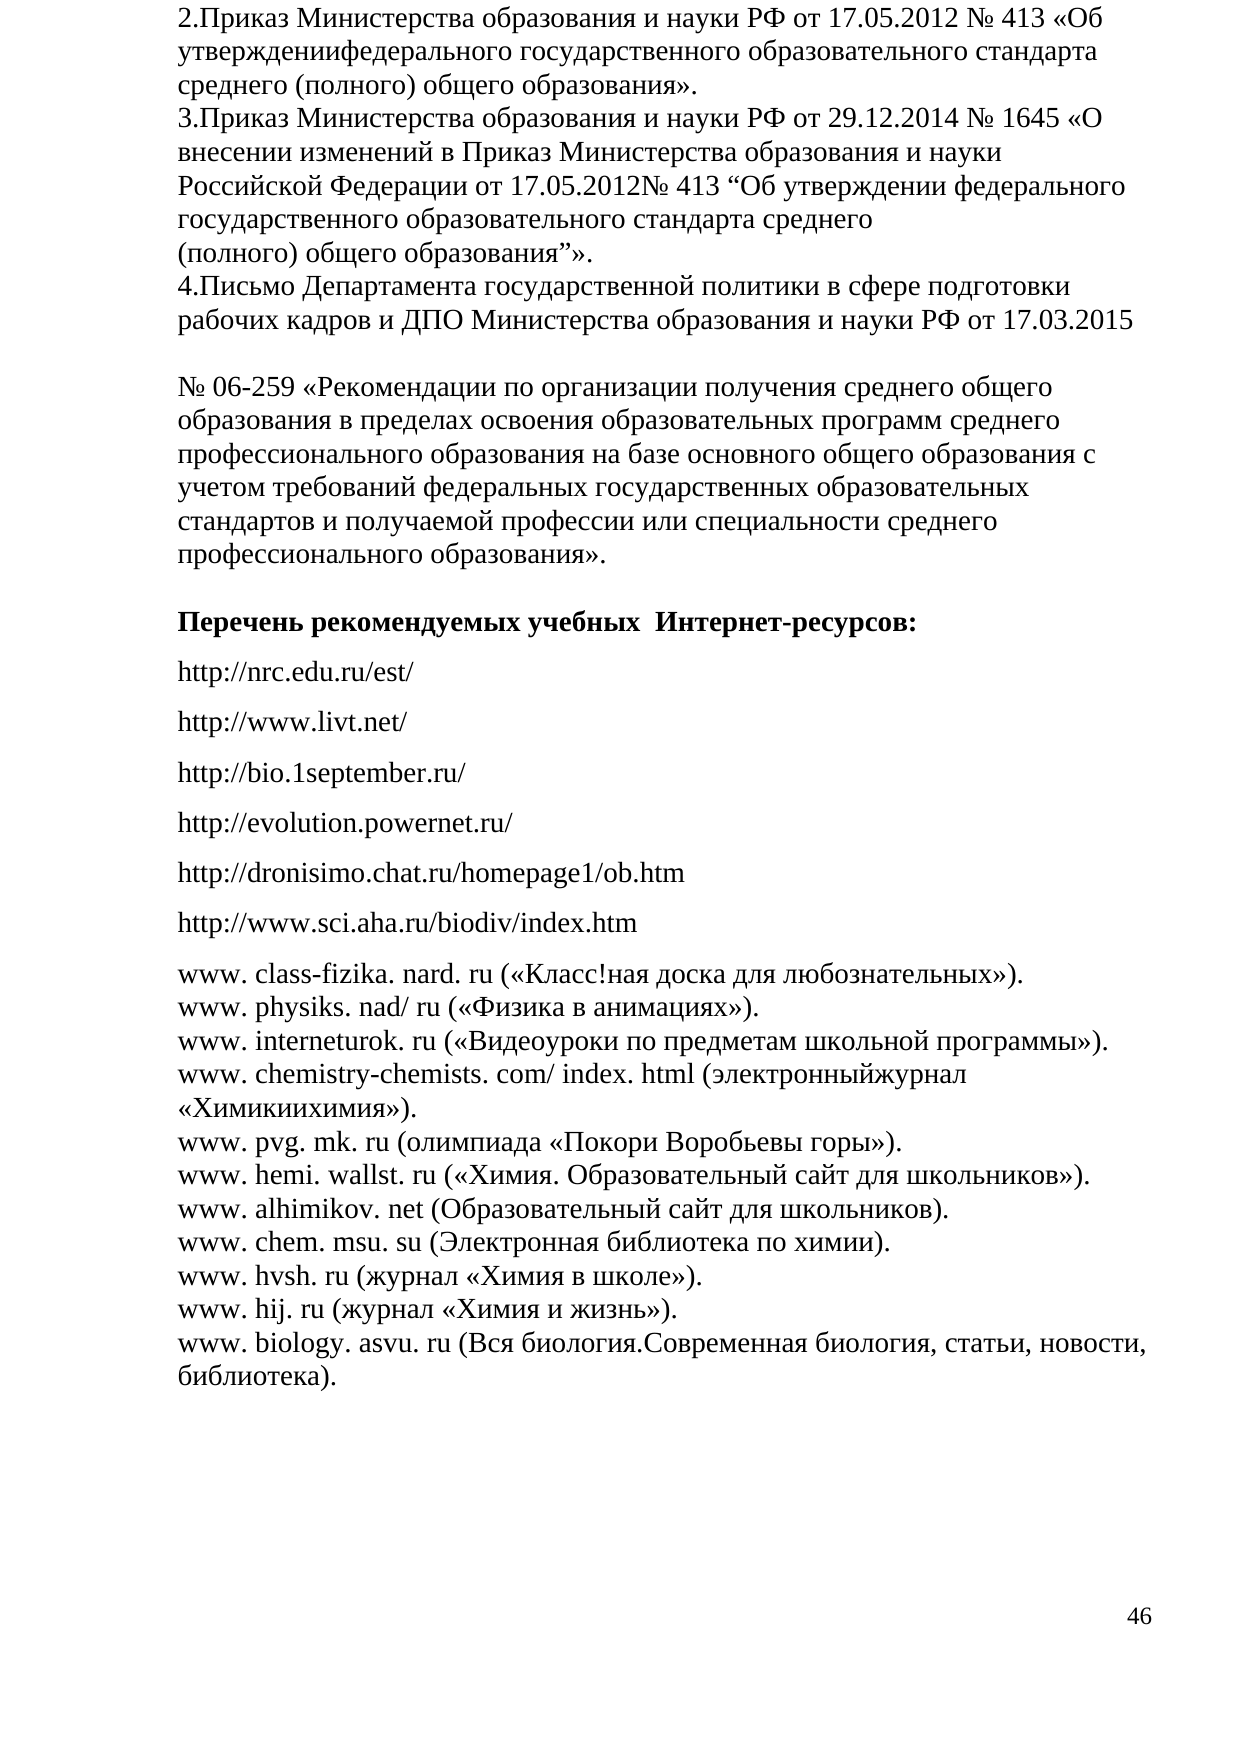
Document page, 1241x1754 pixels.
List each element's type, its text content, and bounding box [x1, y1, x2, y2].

text www. interneturok. ru («Видеоуроки по предметам школьной программы»). [177, 1023, 1152, 1057]
text www. physiks. nad/ ru («Физика в анимациях»). [177, 989, 1152, 1023]
text http://www.sci.aha.ru/biodiv/index.htm [177, 906, 1152, 939]
text http://nrc.edu.ru/est/ [177, 654, 1152, 688]
text www. biology. asvu. ru (Вся биология.Современная биология, статьи, новости, библиотека). [177, 1325, 1152, 1392]
text www. hemi. wallst. ru («Химия. Образовательный сайт для школьников»). [177, 1157, 1152, 1191]
text Перечень рекомендуемых учебных Интернет-ресурсов: [177, 604, 1152, 637]
text http://evolution.powernet.ru/ [177, 805, 1152, 838]
text 4.Письмо Департамента государственной политики в сфере подготовки рабочих кадров и ДПО Министерства образования и науки РФ от 17.03.2015 [177, 268, 1152, 335]
text www. chemistry-chemists. com/ index. html (электронныйжурнал «Химикиихимия»). [177, 1057, 1152, 1124]
text 2.Приказ Министерства образования и науки РФ от 17.05.2012 № 413 «Об утверждениифедерального государственного образовательного стандарта среднего (полного) общего образования». [177, 0, 1152, 101]
text http://dronisimo.chat.ru/homepage1/ob.htm [177, 855, 1152, 889]
text 3.Приказ Министерства образования и науки РФ от 29.12.2014 № 1645 «О внесении изменений в Приказ Министерства образования и науки Российской Федерации от 17.05.2012№ 413 “Об утверждении федерального государственного образовательного стандарта среднего [177, 101, 1152, 235]
text www. alhimikov. net (Образовательный сайт для школьников). [177, 1191, 1152, 1224]
text www. hij. ru (журнал «Химия и жизнь»). [177, 1291, 1152, 1325]
text www. pvg. mk. ru (олимпиада «Покори Воробьевы горы»). [177, 1124, 1152, 1157]
text www. hvsh. ru (журнал «Химия в школе»). [177, 1258, 1152, 1291]
text www. class-fizika. nard. ru («Класс!ная доска для любознательных»). [177, 956, 1152, 989]
text http://www.livt.net/ [177, 704, 1152, 738]
text www. chem. msu. su (Электронная библиотека по химии). [177, 1224, 1152, 1258]
text (полного) общего образования”». [177, 235, 1152, 268]
text учетом требований федеральных государственных образовательных стандартов и получаемой профессии или специальности среднего профессионального образования». [177, 469, 1152, 570]
text http://bio.1september.ru/ [177, 755, 1152, 788]
text № 06-259 «Рекомендации по организации получения среднего общего образования в пределах освоения образовательных программ среднего профессионального образования на базе основного общего образования с [177, 369, 1152, 469]
